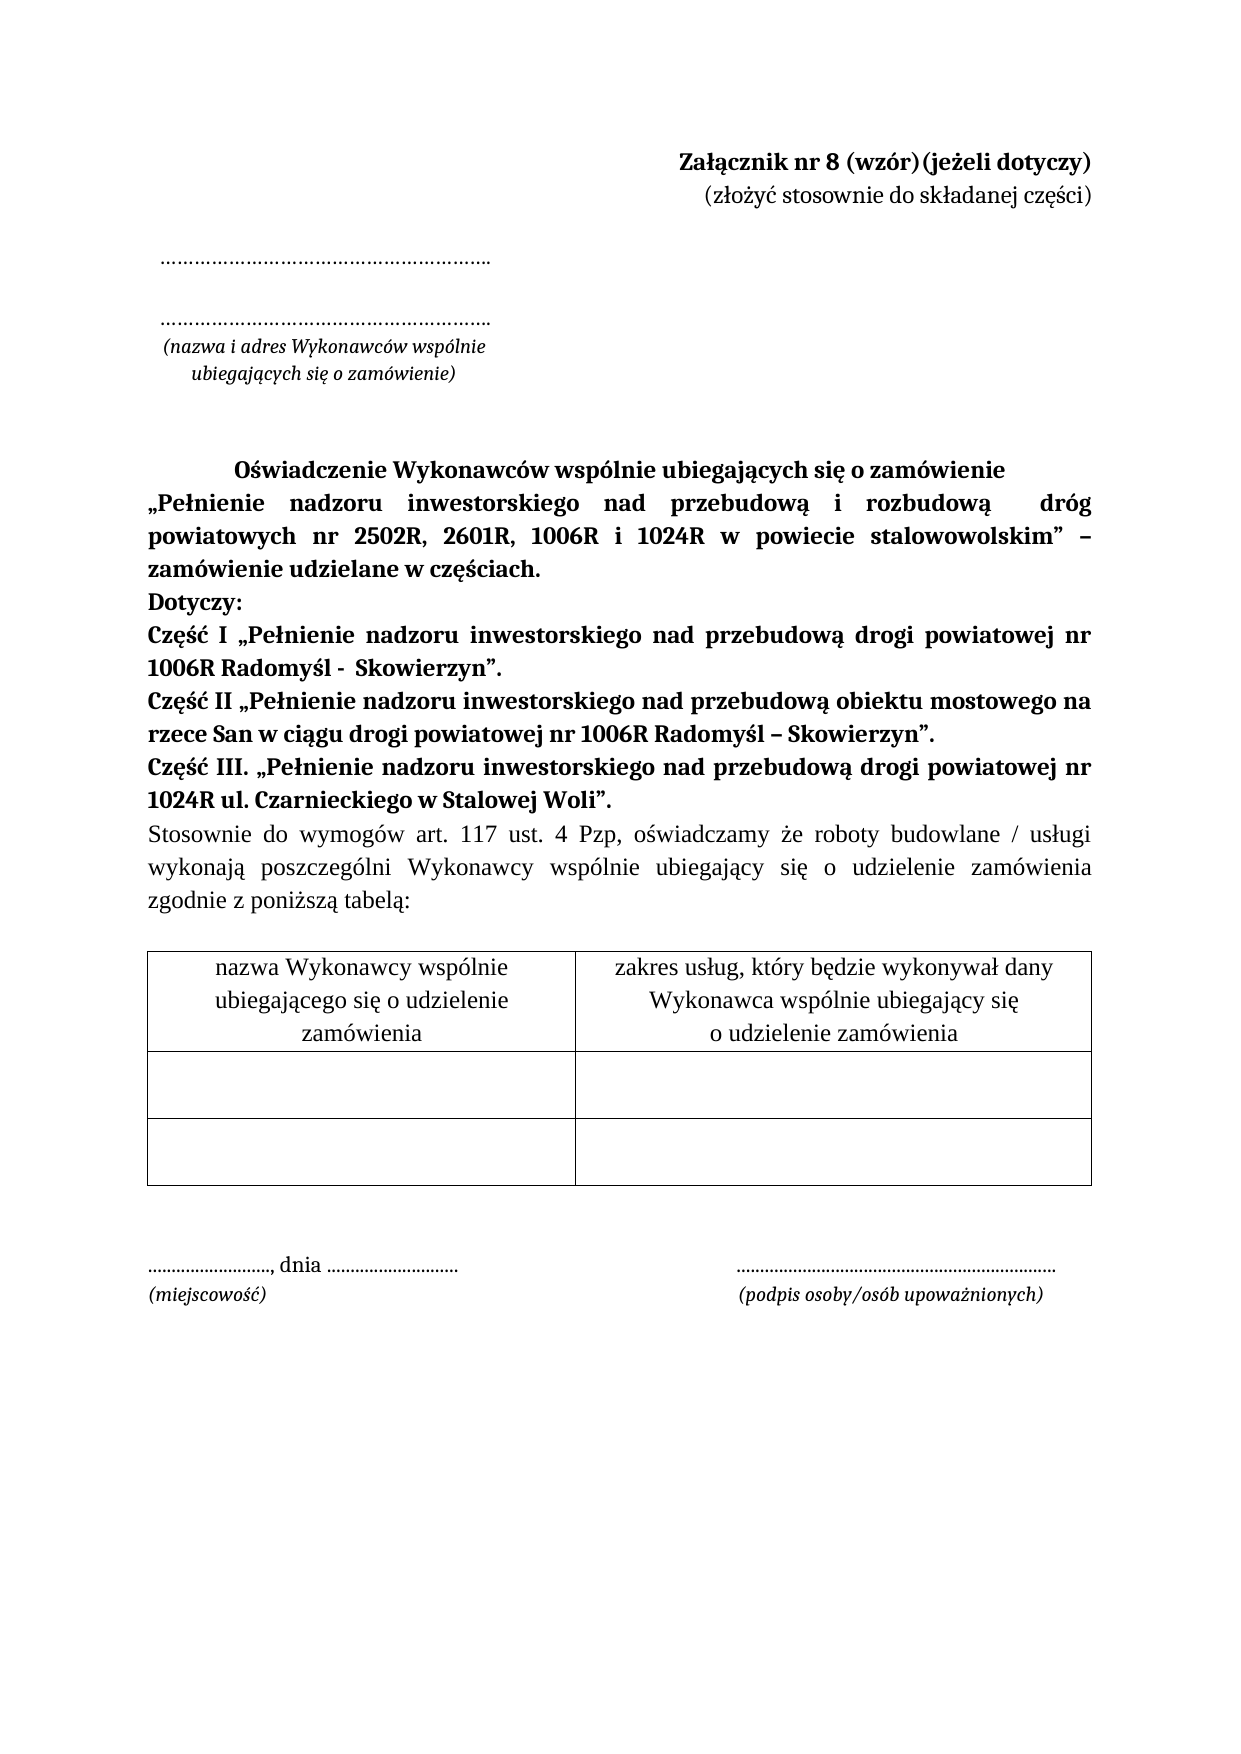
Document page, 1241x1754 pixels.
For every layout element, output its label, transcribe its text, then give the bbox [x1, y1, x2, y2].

text (miejscowość) (podpis osoby/osób upoważnionych) [148, 1282, 1093, 1306]
text .........................., dnia ............................ .................................................................... [148, 1252, 1093, 1278]
text „Pełnienie nadzoru inwestorskiego nad przebudową i rozbudową dróg powiatowych nr 2502R, 2601R, 1006R i 1024R w powiecie stalowowolskim” – zamówienie udzielane w częściach. [148, 488, 1093, 583]
text (złożyć stosownie do składanej części) [148, 181, 1093, 209]
text Część I „Pełnienie nadzoru inwestorskiego nad przebudową drogi powiatowej nr 1006R Radomyśl - Skowierzyn”. [148, 621, 1093, 682]
text Część II „Pełnienie nadzoru inwestorskiego nad przebudową obiektu mostowego na rzece San w ciągu drogi powiatowej nr 1006R Radomyśl – Skowierzyn”. [148, 687, 1093, 748]
text …………………………………………………. [148, 244, 502, 270]
table_cell [148, 1052, 575, 1118]
table_cell [148, 1119, 575, 1185]
table_header nazwa Wykonawcy wspólnie ubiegającego się o udzielenie zamówienia [148, 952, 575, 1051]
text (nazwa i adres Wykonawców wspólnie [148, 334, 502, 358]
table_cell [576, 1052, 1091, 1118]
text ubiegających się o zamówienie) [148, 362, 502, 386]
text Oświadczenie Wykonawców wspólnie ubiegających się o zamówienie [148, 456, 1093, 484]
text Dotyczy: [148, 588, 1093, 616]
text …………………………………………………. [148, 304, 502, 331]
text Załącznik nr 8 (wzór)(jeżeli dotyczy) [148, 148, 1093, 176]
text Stosownie do wymogów art. 117 ust. 4 Pzp, oświadczamy że roboty budowlane / usługi wykonają poszczególni Wykonawcy wspólnie ubiegający się o udzielenie zamówienia zgodnie z poniższą tabelą: [148, 819, 1093, 913]
text Część III. „Pełnienie nadzoru inwestorskiego nad przebudową drogi powiatowej nr 1024R ul. Czarnieckiego w Stalowej Woli”. [148, 753, 1093, 814]
table_header zakres usług, który będzie wykonywał dany Wykonawca wspólnie ubiegający się o udzielenie zamówienia [576, 952, 1091, 1051]
table_cell [576, 1119, 1091, 1185]
